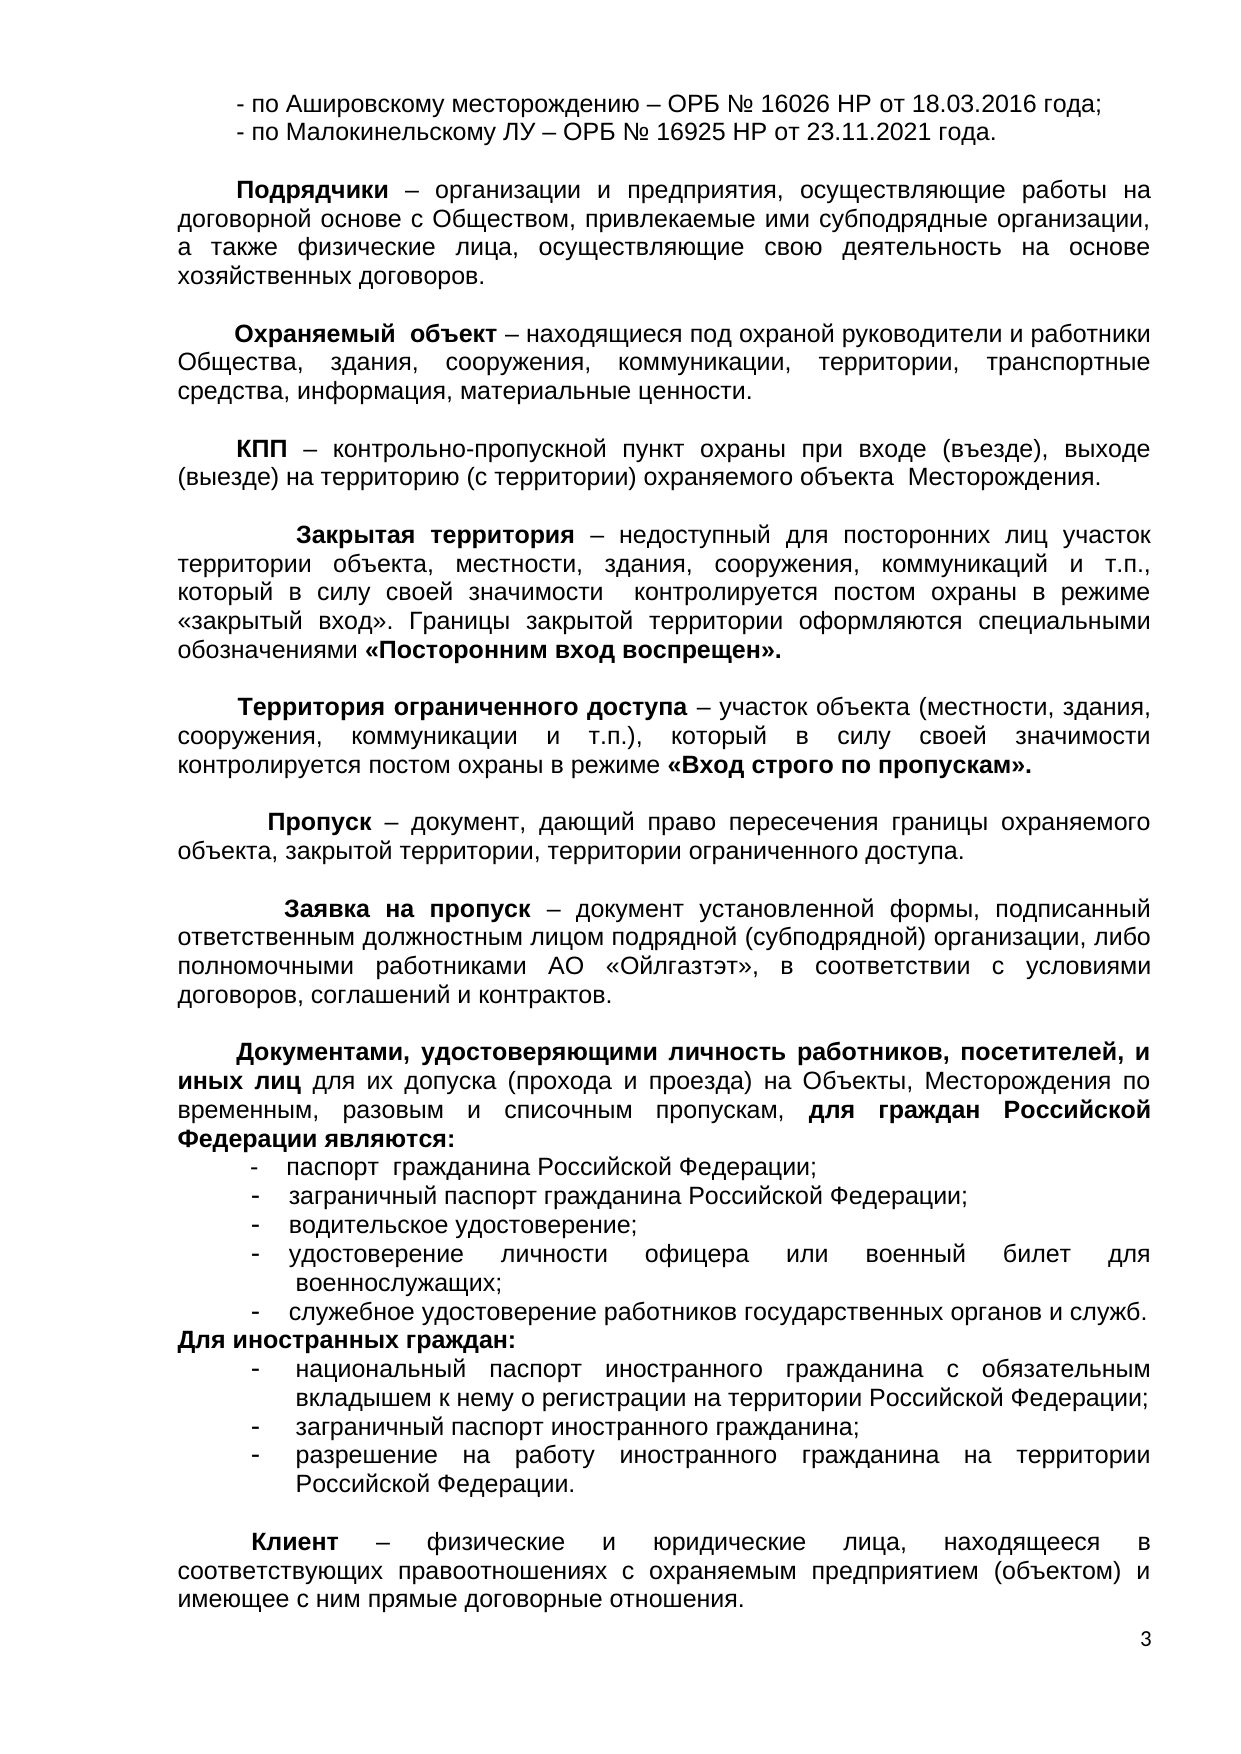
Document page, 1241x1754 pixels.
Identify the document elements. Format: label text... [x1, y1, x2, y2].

list служебное удостоверение работников государственных органов и служб. [251, 1296, 1152, 1325]
text Документами, удостоверяющими личность работников, посетителей, и иных лиц для их допуска (прохода и проезда) на Объекты, Месторождения по временным, разовым и списочным пропускам, для граждан Российской Федерации являются: [177, 1037, 1152, 1152]
list заграничный паспорт иностранного гражданина; [251, 1412, 1152, 1441]
text - паспорт гражданина Российской Федерации; [177, 1152, 1152, 1181]
text Охраняемый объект – находящиеся под охраной руководители и работники Общества, здания, сооружения, коммуникации, территории, транспортные средства, информация, материальные ценности. [177, 319, 1152, 405]
text КПП – контрольно-пропускной пункт охраны при входе (въезде), выходе (выезде) на территорию (с территории) охраняемого объекта Месторождения. [177, 434, 1152, 491]
list национальный паспорт иностранного гражданина с обязательным вкладышем к нему о регистрации на территории Российской Федерации; [251, 1354, 1152, 1412]
text Клиент – физические и юридические лица, находящееся в соответствующих правоотношениях с охраняемым предприятием (объектом) и имеющее с ним прямые договорные отношения. [177, 1527, 1152, 1613]
text - по Малокинельскому ЛУ – ОРБ № 16925 НР от 23.11.2021 года. [177, 117, 1152, 146]
text Подрядчики – организации и предприятия, осуществляющие работы на договорной основе с Обществом, привлекаемые ими субподрядные организации, а также физические лица, осуществляющие свою деятельность на основе хозяйственных договоров. [177, 175, 1152, 290]
text - по Ашировскому месторождению – ОРБ № 16026 НР от 18.03.2016 года; [177, 89, 1152, 117]
list удостоверение личности офицера или военный билет для военнослужащих; [251, 1239, 1152, 1296]
list водительское удостоверение; [251, 1210, 1152, 1239]
text Пропуск – документ, дающий право пересечения границы охраняемого объекта, закрытой территории, территории ограниченного доступа. [177, 807, 1152, 865]
text Для иностранных граждан: [177, 1325, 1152, 1354]
list заграничный паспорт гражданина Российской Федерации; [251, 1181, 1152, 1210]
text Заявка на пропуск – документ установленной формы, подписанный ответственным должностным лицом подрядной (субподрядной) организации, либо полномочными работниками АО «Ойлгазтэт», в соответствии с условиями договоров, соглашений и контрактов. [177, 894, 1152, 1009]
list разрешение на работу иностранного гражданина на территории Российской Федерации. [251, 1441, 1152, 1498]
text Территория ограниченного доступа – участок объекта (местности, здания, сооружения, коммуникации и т.п.), который в силу своей значимости контролируется постом охраны в режиме «Вход строго по пропускам». [177, 692, 1152, 779]
text Закрытая территория – недоступный для посторонних лиц участок территории объекта, местности, здания, сооружения, коммуникаций и т.п., который в силу своей значимости контролируется постом охраны в режиме «закрытый вход». Границы закрытой территории оформляются специальными обозначениями «Посторонним вход воспрещен». [177, 520, 1152, 664]
